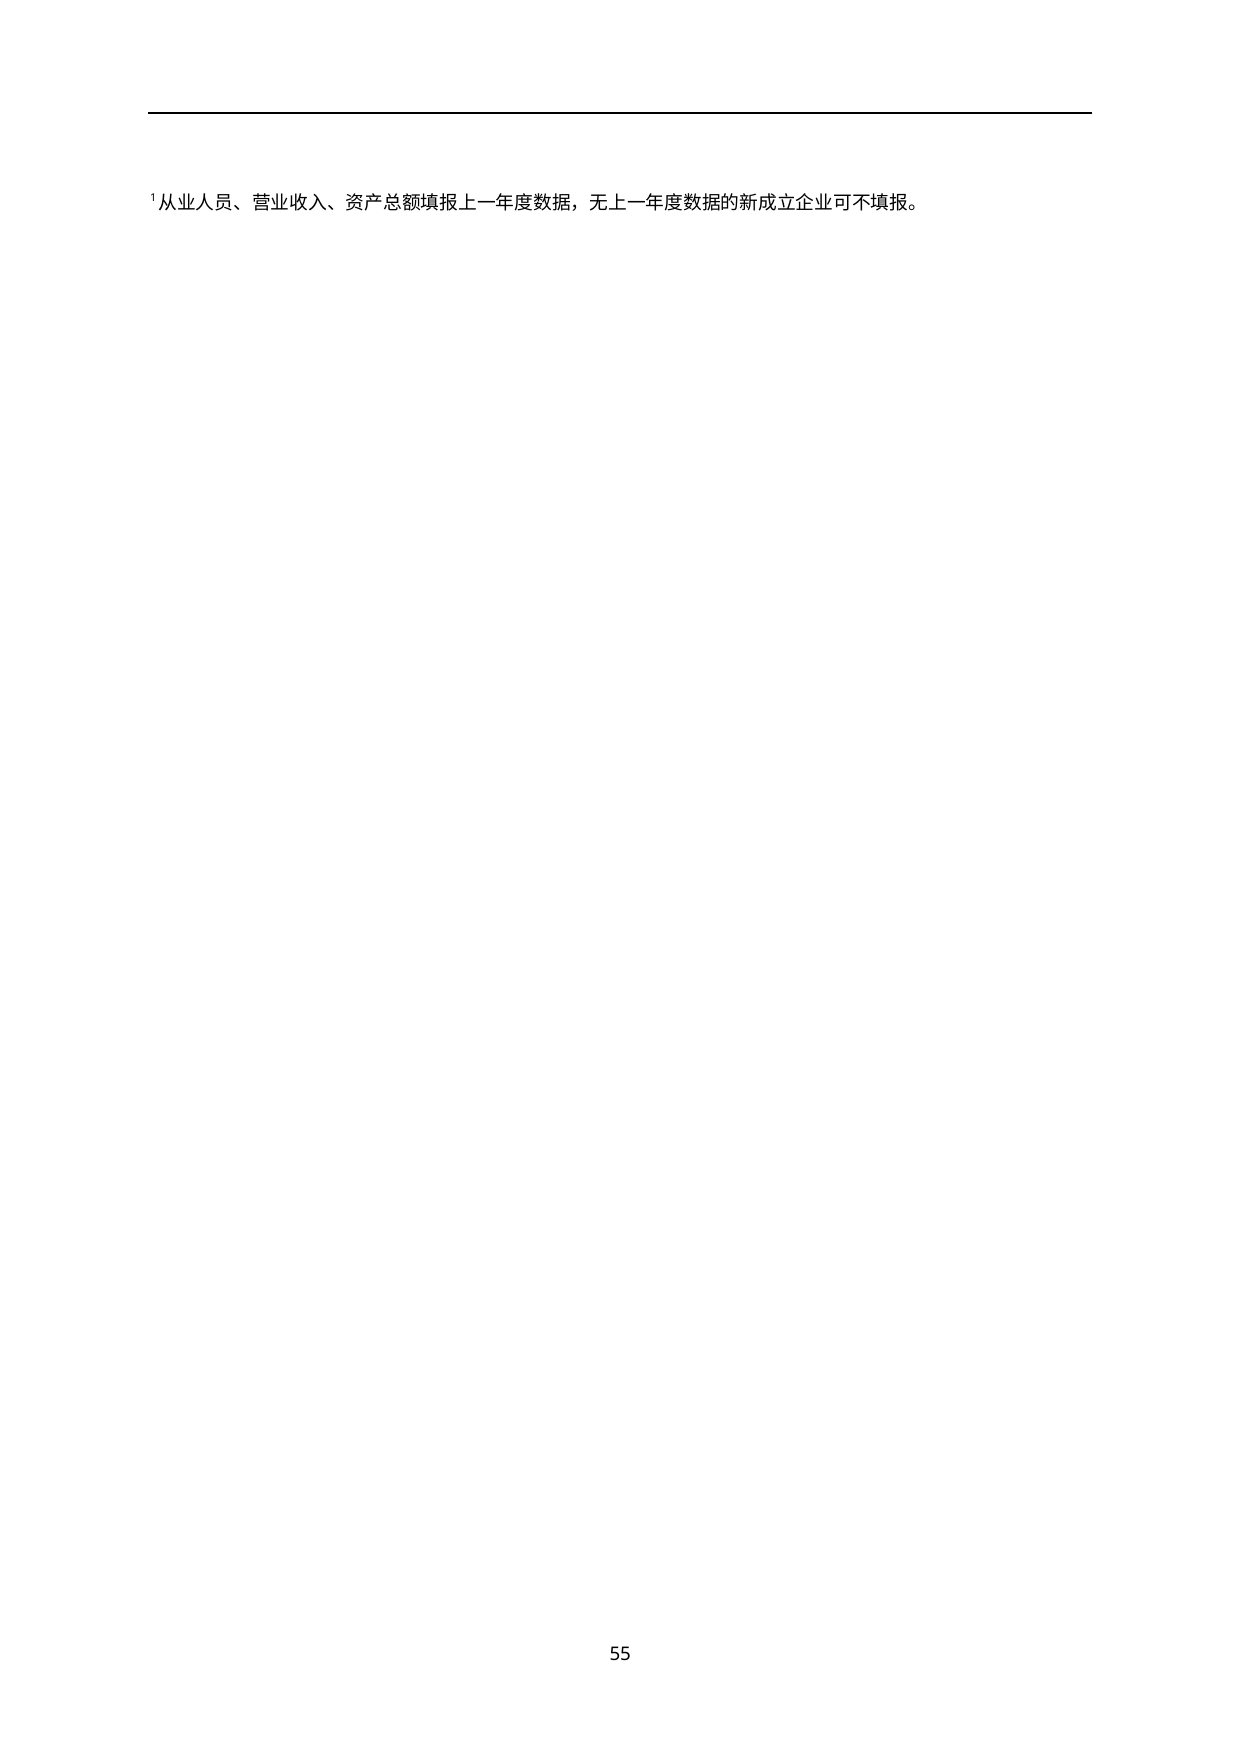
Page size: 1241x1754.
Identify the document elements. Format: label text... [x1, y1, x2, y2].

text 1从业人员、营业收入、资产总额填报上一年度数据，无上一年度数据的新成立企业可不填报。 [150, 191, 1092, 214]
